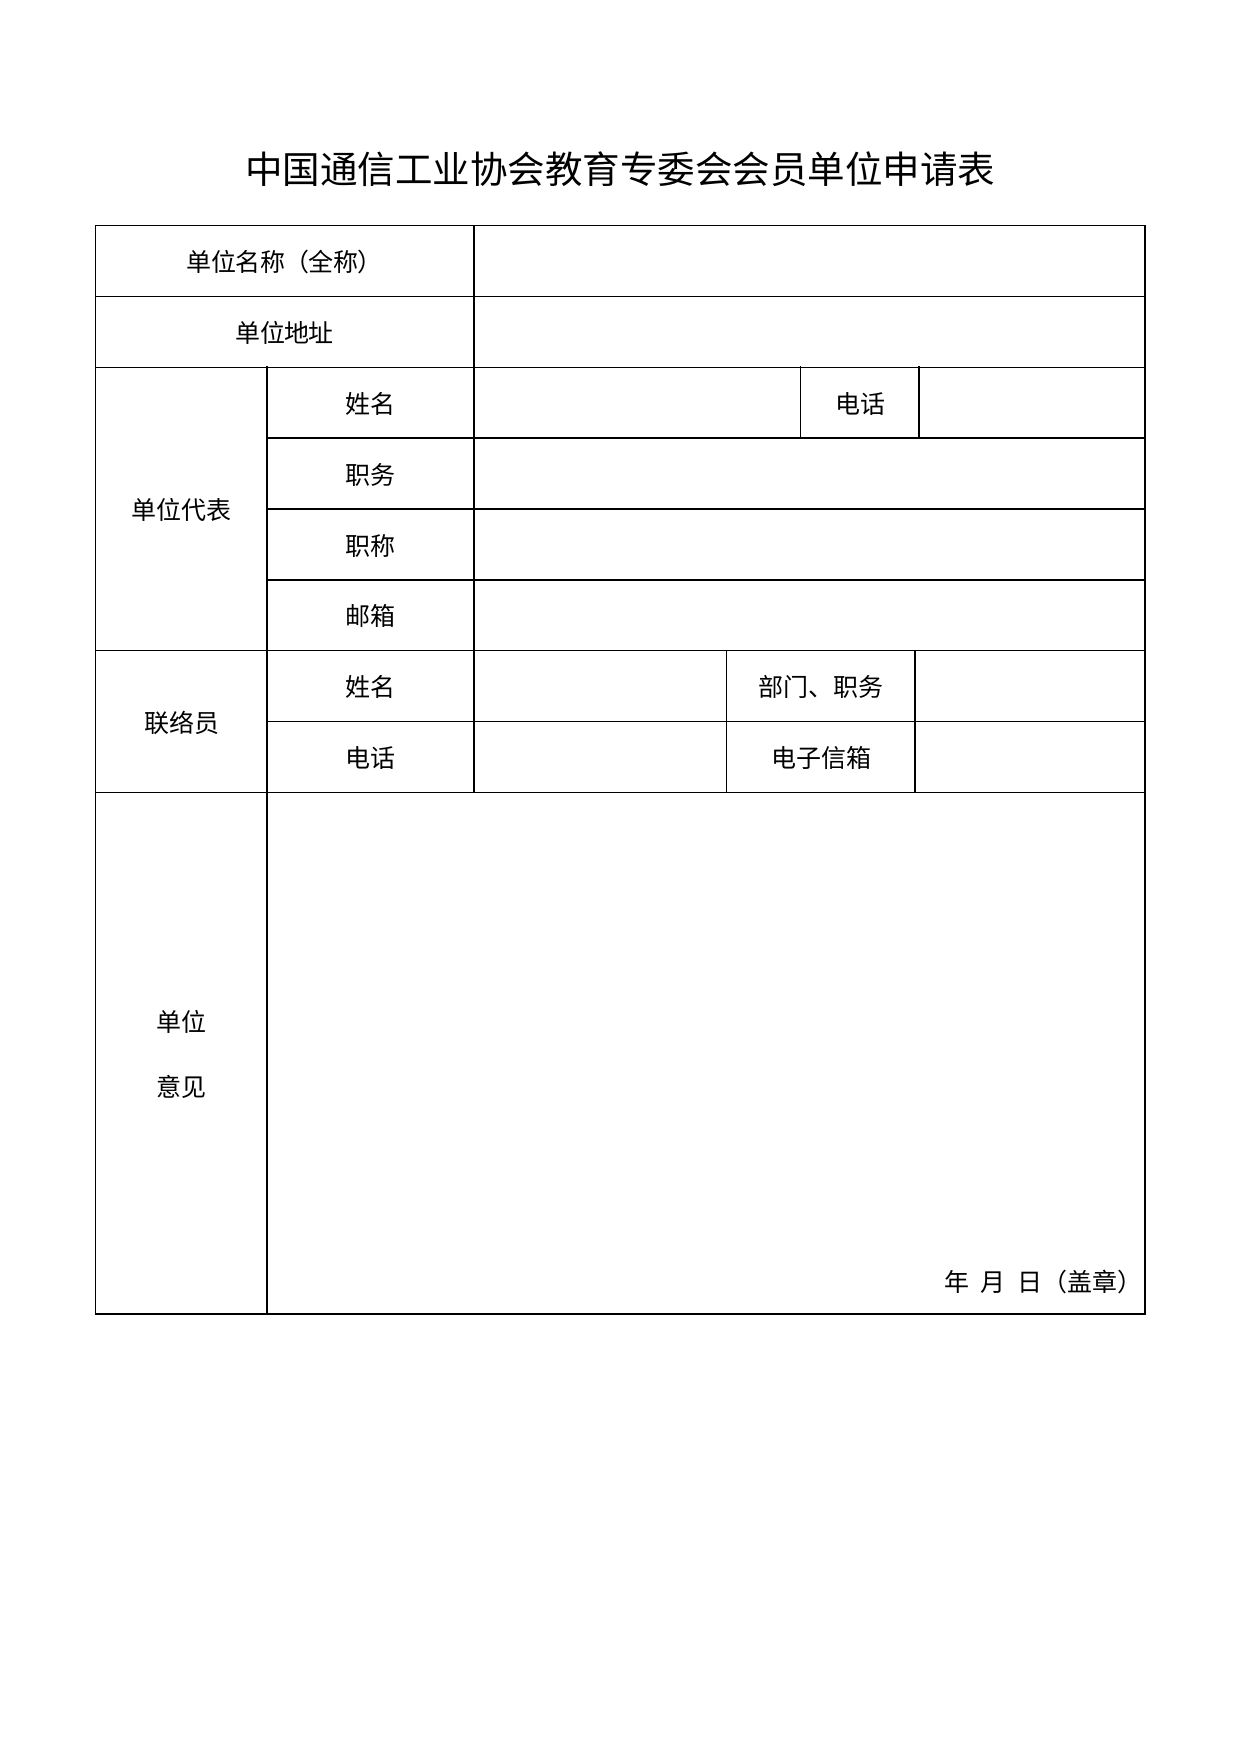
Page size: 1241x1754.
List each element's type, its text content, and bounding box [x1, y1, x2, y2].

table_cell [475, 297, 1144, 366]
table_cell 部门、职务 [727, 651, 914, 721]
table_cell [475, 581, 1144, 650]
table_cell [475, 439, 1144, 508]
table_cell 邮箱 [268, 581, 473, 650]
table_cell 单位代表 [96, 368, 266, 650]
table_cell [475, 368, 800, 437]
table_cell 电子信箱 [727, 722, 914, 791]
table_cell [920, 368, 1144, 437]
table_cell 电话 [801, 368, 918, 437]
table_cell 职称 [268, 510, 473, 579]
table_cell 职务 [268, 439, 473, 508]
table_cell [475, 651, 726, 721]
table_cell [916, 722, 1144, 791]
table_cell [916, 651, 1144, 721]
table_cell 单位 意见 [96, 793, 266, 1313]
table_header [475, 226, 1144, 296]
table_cell 电话 [268, 722, 473, 791]
table_cell [475, 510, 1144, 579]
table_cell 单位地址 [96, 297, 473, 366]
table_cell 姓名 [268, 651, 473, 721]
table_cell 联络员 [96, 651, 266, 791]
text 中国通信工业协会教育专委会会员单位申请表 [187, 137, 1053, 196]
table_cell [475, 722, 726, 791]
table_cell 姓名 [268, 368, 473, 437]
table_cell 年 月 日（盖章） [268, 793, 1144, 1313]
table_header 单位名称（全称） [96, 226, 473, 296]
